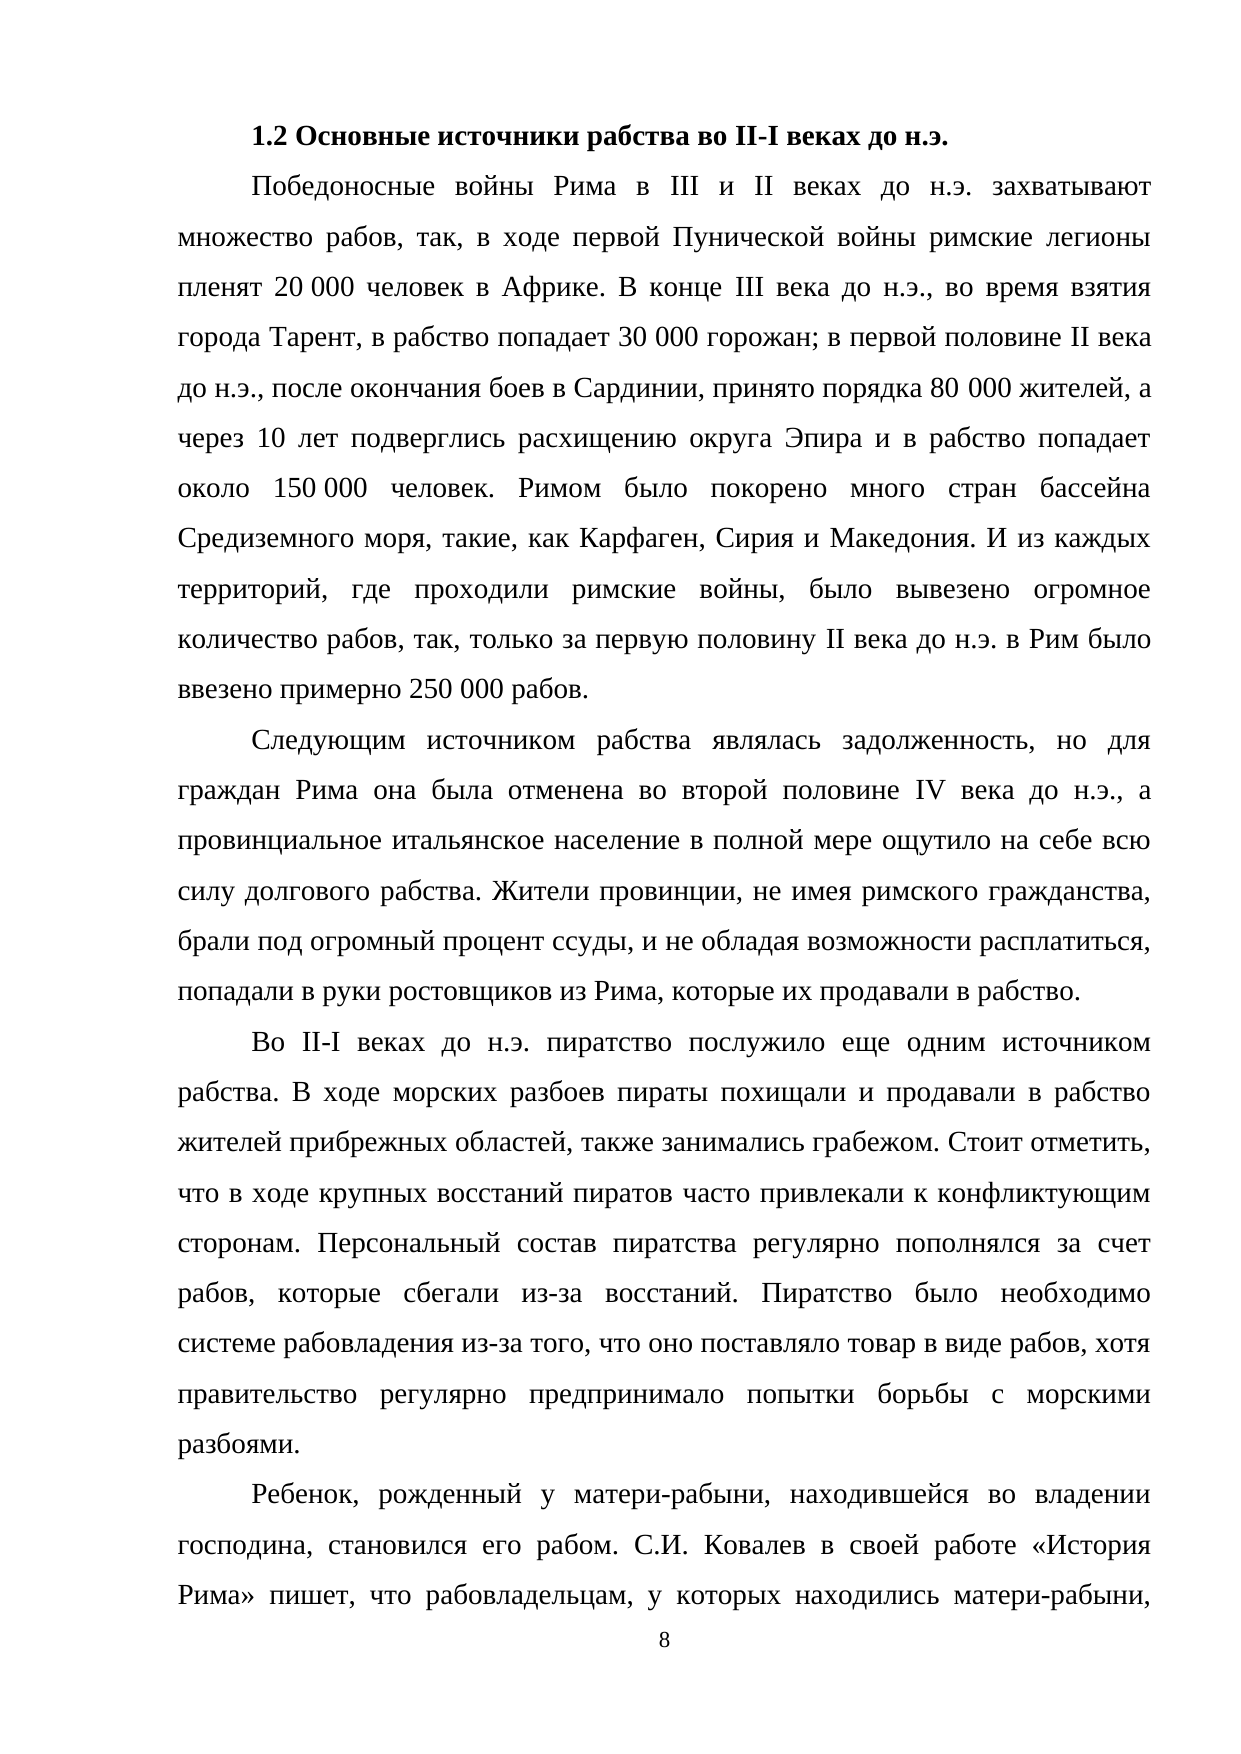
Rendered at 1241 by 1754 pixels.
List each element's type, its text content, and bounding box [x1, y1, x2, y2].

text Во II-I веках до н.э. пиратство послужило еще одним источником рабства. В ходе морских разбоев пираты похищали и продавали в рабство жителей прибрежных областей, также занимались грабежом. Стоит отметить, что в ходе крупных восстаний пиратов часто привлекали к конфликтующим сторонам. Персональный состав пиратства регулярно пополнялся за счет рабов, которые сбегали из-за восстаний. Пиратство было необходимо системе рабовладения из-за того, что оно поставляло товар в виде рабов, хотя правительство регулярно предпринимало попытки борьбы с морскими разбоями. [177, 1024, 1152, 1460]
text Следующим источником рабства являлась задолженность, но для граждан Рима она была отменена во второй половине IV века до н.э., а провинциальное итальянское население в полной мере ощутило на себе всю силу долгового рабства. Жители провинции, не имея римского гражданства, брали под огромный процент ссуды, и не обладая возможности расплатиться, попадали в руки ростовщиков из Рима, которые их продавали в рабство. [177, 722, 1152, 1007]
text 1.2 Основные источники рабства во II-I веках до н.э. [177, 118, 1152, 152]
text Победоносные войны Рима в III и II веках до н.э. захватывают множество рабов, так, в ходе первой Пунической войны римские легионы пленят 20 000 человек в Африке. В конце III века до н.э., во время взятия города Тарент, в рабство попадает 30 000 горожан; в первой половине II века до н.э., после окончания боев в Сардинии, принято порядка 80 000 жителей, а через 10 лет подверглись расхищению округа Эпира и в рабство попадает около 150 000 человек. Римом было покорено много стран бассейна Средиземного моря, такие, как Карфаген, Сирия и Македония. И из каждых территорий, где проходили римские войны, было вывезено огромное количество рабов, так, только за первую половину II века до н.э. в Рим было ввезено примерно 250 000 рабов. [177, 168, 1152, 705]
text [177, 1477, 1152, 1611]
